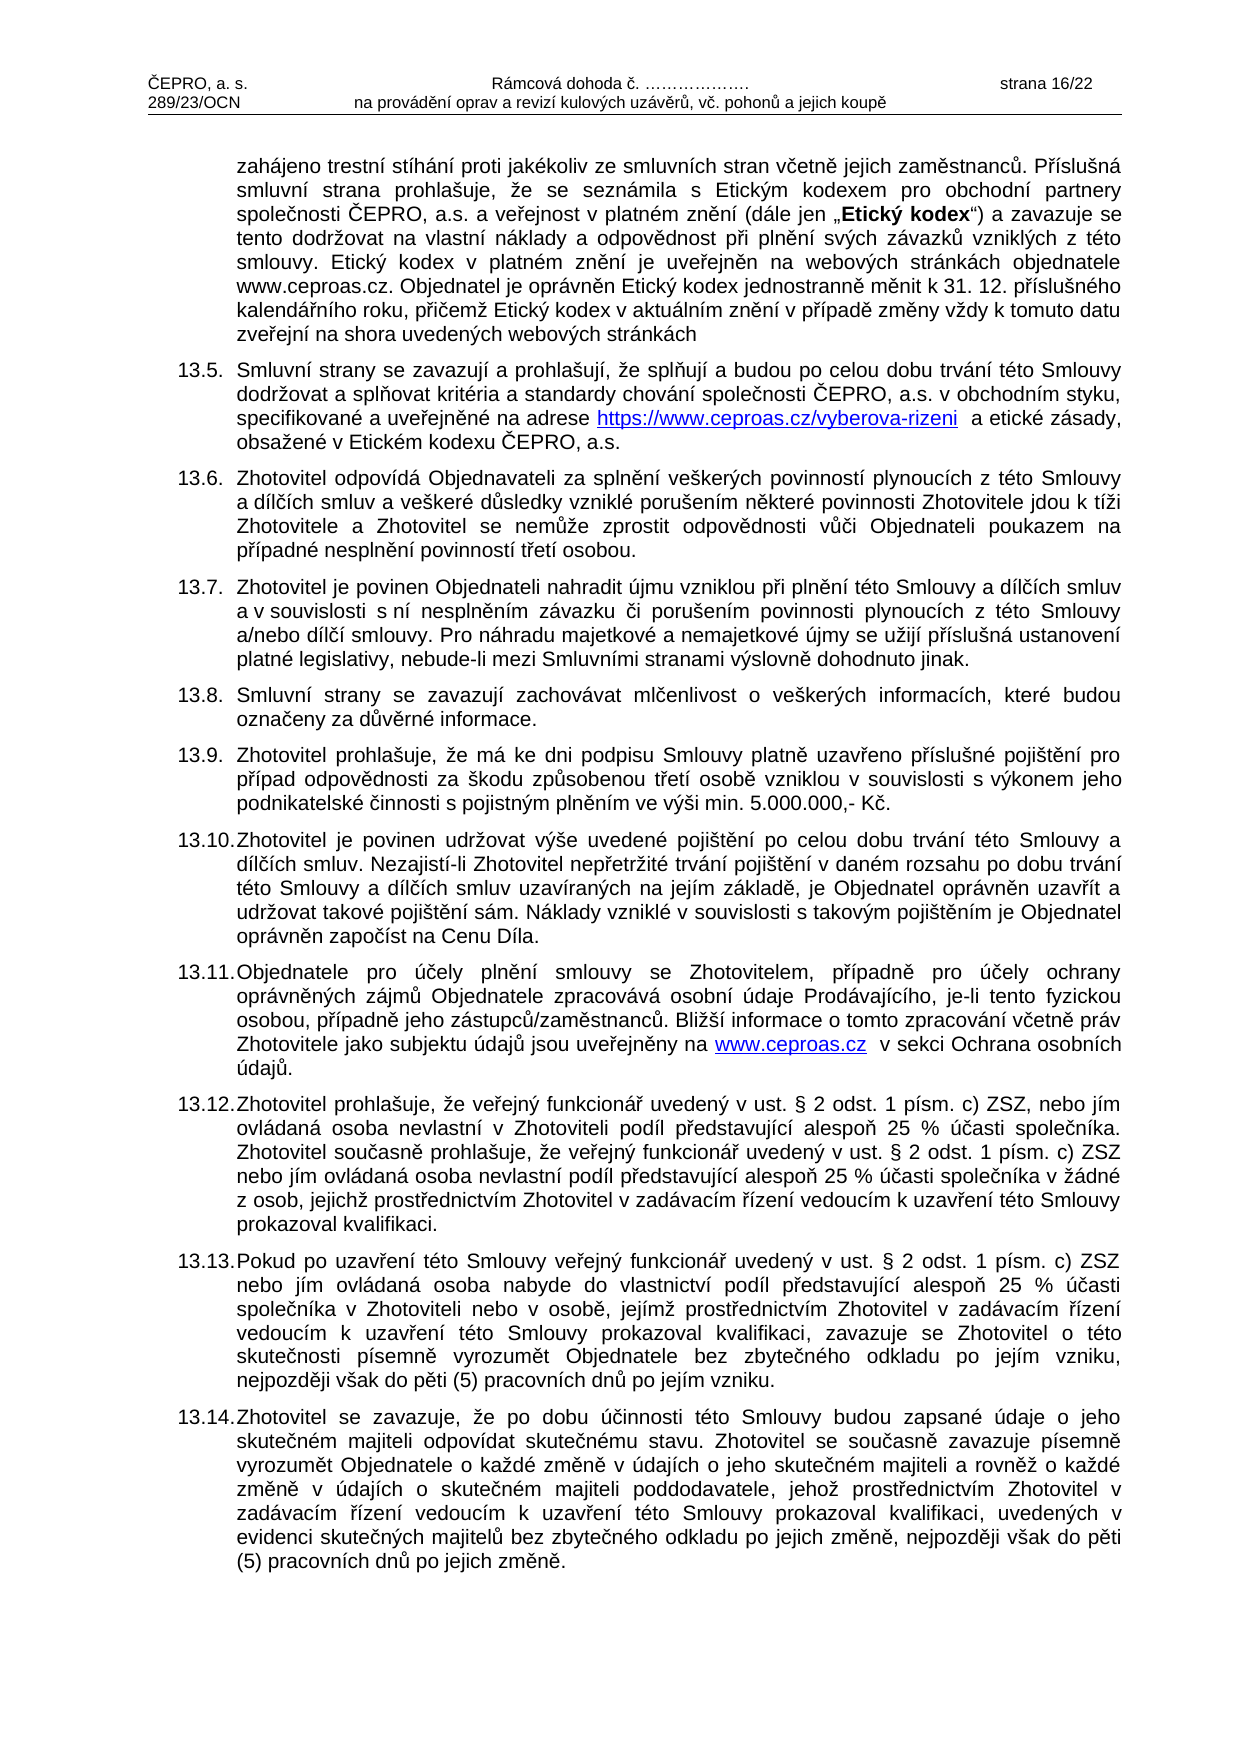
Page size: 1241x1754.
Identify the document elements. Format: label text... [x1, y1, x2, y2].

text Zhotovitel je povinen Objednateli nahradit újmu vzniklou při plnění této Smlouvy a dílčích smluv a v souvislosti s ní nesplněním závazku či porušením povinnosti plynoucích z této Smlouvy a/nebo dílčí smlouvy. Pro náhradu majetkové a nemajetkové újmy se užijí příslušná ustanovení platné legislativy, nebude-li mezi Smluvními stranami výslovně dohodnuto jinak. [177, 574, 1122, 670]
text Zhotovitel prohlašuje, že má ke dni podpisu Smlouvy platně uzavřeno příslušné pojištění pro případ odpovědnosti za škodu způsobenou třetí osobě vzniklou v souvislosti s výkonem jeho podnikatelské činnosti s pojistným plněním ve výši min. 5.000.000,- Kč. [177, 743, 1122, 815]
text Pokud po uzavření této Smlouvy veřejný funkcionář uvedený v ust. § 2 odst. 1 písm. c) ZSZ nebo jím ovládaná osoba nabyde do vlastnictví podíl představující alespoň 25 % účasti společníka v Zhotoviteli nebo v osobě, jejímž prostřednictvím Zhotovitel v zadávacím řízení vedoucím k uzavření této Smlouvy prokazoval kvalifikaci, zavazuje se Zhotovitel o této skutečnosti písemně vyrozumět Objednatele bez zbytečného odkladu po jejím vzniku, nejpozději však do pěti (5) pracovních dnů po jejím vzniku. [177, 1248, 1122, 1392]
text Smluvní strany se zavazují a prohlašují, že splňují a budou po celou dobu trvání této Smlouvy dodržovat a splňovat kritéria a standardy chování společnosti ČEPRO, a.s. v obchodním styku, specifikované a uveřejněné na adrese https://www.ceproas.cz/vyberova-rizeni a etické zásady, obsažené v Etickém kodexu ČEPRO, a.s. [177, 358, 1122, 454]
text Zhotovitel je povinen udržovat výše uvedené pojištění po celou dobu trvání této Smlouvy a dílčích smluv. Nezajistí-li Zhotovitel nepřetržité trvání pojištění v daném rozsahu po dobu trvání této Smlouvy a dílčích smluv uzavíraných na jejím základě, je Objednatel oprávněn uzavřít a udržovat takové pojištění sám. Náklady vzniklé v souvislosti s takovým pojištěním je Objednatel oprávněn započíst na Cenu Díla. [177, 828, 1122, 947]
text Zhotovitel prohlašuje, že veřejný funkcionář uvedený v ust. § 2 odst. 1 písm. c) ZSZ, nebo jím ovládaná osoba nevlastní v Zhotoviteli podíl představující alespoň 25 % účasti společníka. Zhotovitel současně prohlašuje, že veřejný funkcionář uvedený v ust. § 2 odst. 1 písm. c) ZSZ nebo jím ovládaná osoba nevlastní podíl představující alespoň 25 % účasti společníka v žádné z osob, jejichž prostřednictvím Zhotovitel v zadávacím řízení vedoucím k uzavření této Smlouvy prokazoval kvalifikaci. [177, 1092, 1122, 1236]
text Smluvní strany se zavazují zachovávat mlčenlivost o veškerých informacích, které budou označeny za důvěrné informace. [177, 683, 1122, 731]
text Objednatele pro účely plnění smlouvy se Zhotovitelem, případně pro účely ochrany oprávněných zájmů Objednatele zpracovává osobní údaje Prodávajícího, je-li tento fyzickou osobou, případně jeho zástupců/zaměstnanců. Bližší informace o tomto zpracování včetně práv Zhotovitele jako subjektu údajů jsou uveřejněny na www.ceproas.cz v sekci Ochrana osobních údajů. [177, 960, 1122, 1080]
text Zhotovitel odpovídá Objednavateli za splnění veškerých povinností plynoucích z této Smlouvy a dílčích smluv a veškeré důsledky vzniklé porušením některé povinnosti Zhotovitele jdou k tíži Zhotovitele a Zhotovitel se nemůže zprostit odpovědnosti vůči Objednateli poukazem na případné nesplnění povinností třetí osobou. [177, 466, 1122, 562]
text Zhotovitel se zavazuje, že po dobu účinnosti této Smlouvy budou zapsané údaje o jeho skutečném majiteli odpovídat skutečnému stavu. Zhotovitel se současně zavazuje písemně vyrozumět Objednatele o každé změně v údajích o jeho skutečném majiteli a rovněž o každé změně v údajích o skutečném majiteli poddodavatele, jehož prostřednictvím Zhotovitel v zadávacím řízení vedoucím k uzavření této Smlouvy prokazoval kvalifikaci, uvedených v evidenci skutečných majitelů bez zbytečného odkladu po jejich změně, nejpozději však do pěti (5) pracovních dnů po jejich změně. [177, 1405, 1122, 1572]
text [177, 154, 1122, 345]
